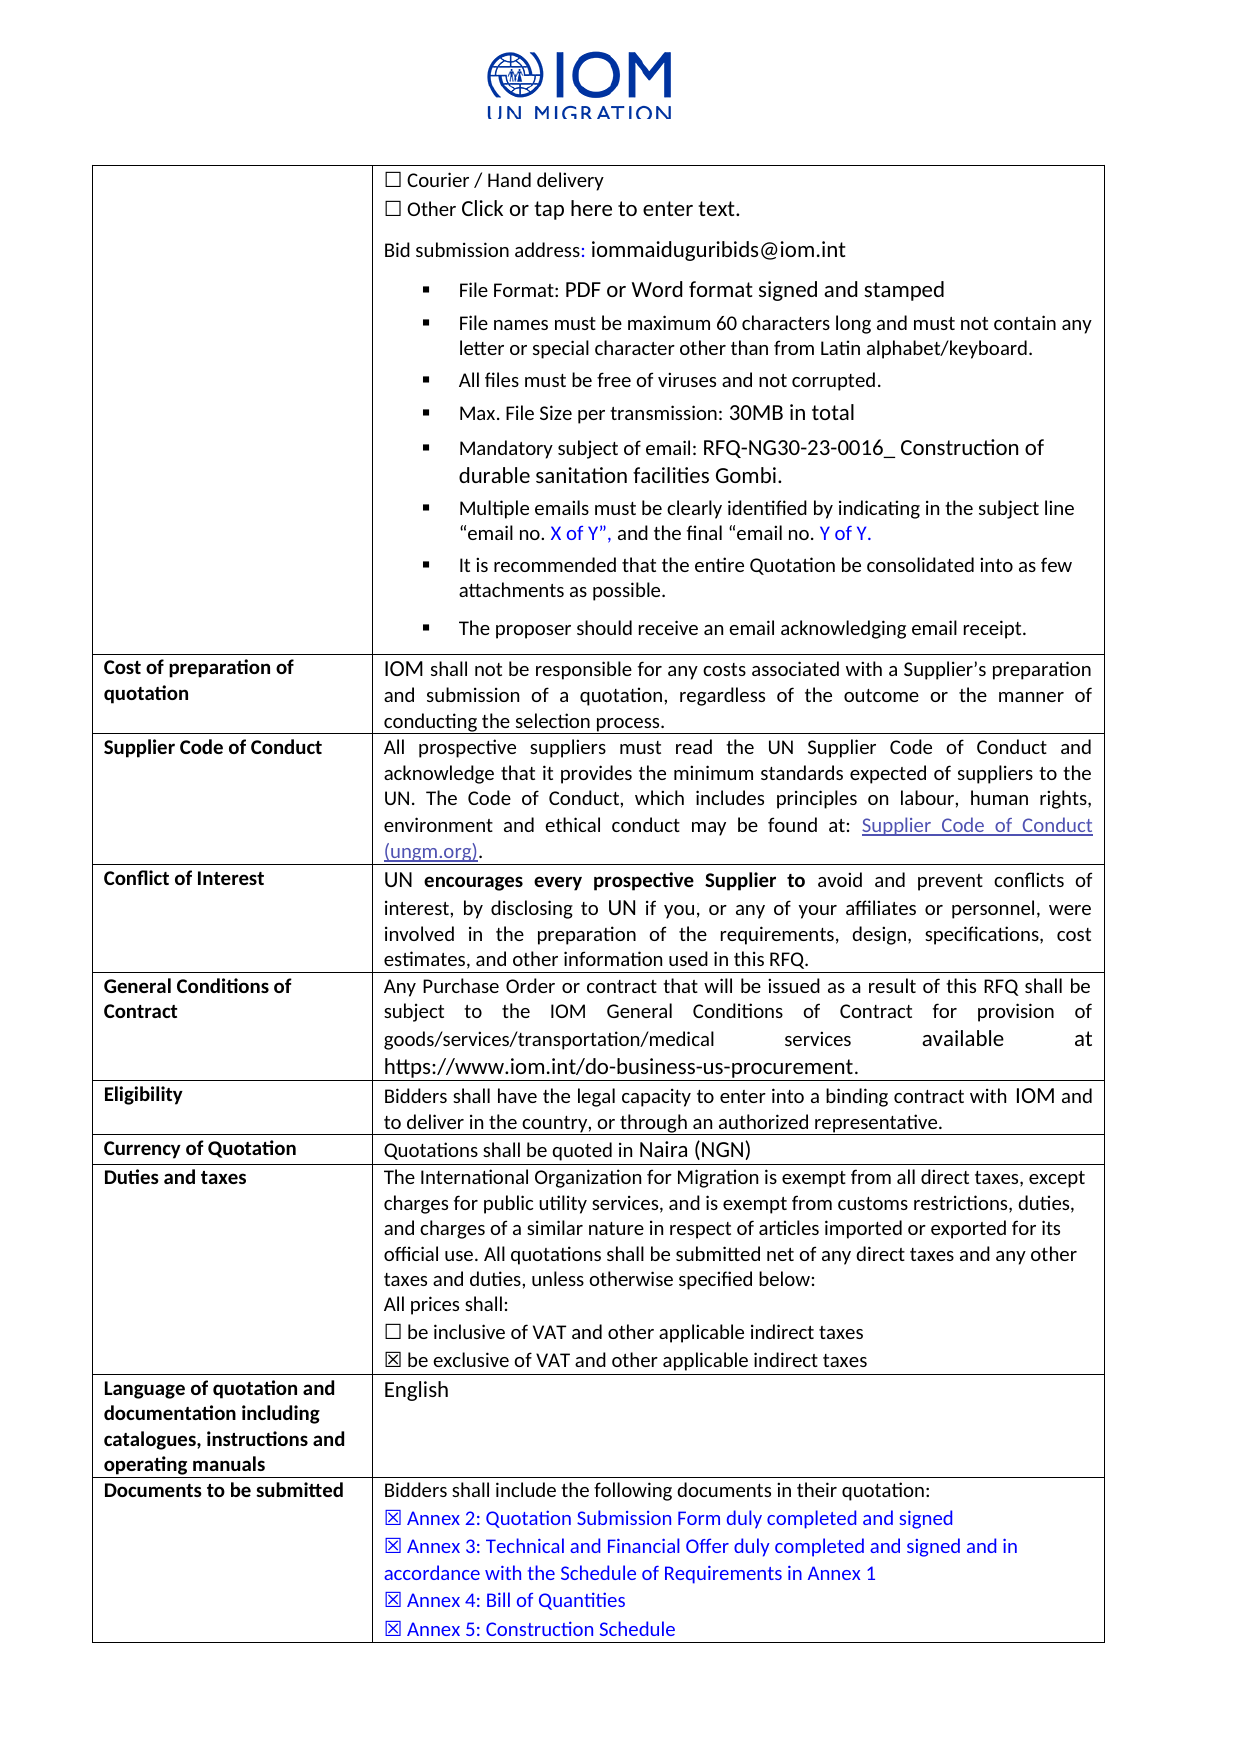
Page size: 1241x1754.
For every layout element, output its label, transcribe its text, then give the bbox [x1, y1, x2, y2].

table_cell All prospective suppliers must read the UN Supplier Code of Conduct and acknowledge that it provides the minimum standards expected of suppliers to the UN. The Code of Conduct, which includes principles on labour, human rights, environment and ethical conduct may be found at: Supplier Code of Conduct (ungm.org). [373, 734, 1104, 864]
table_cell shall not be responsible for any costs associated with a Supplier’s preparation and submission of a quotation, regardless of the outcome or the manner of conducting the selection process. [373, 655, 1104, 733]
table_cell The International Organization for Migration is exempt from all direct taxes, except charges for public utility services, and is exempt from customs restrictions, duties, and charges of a similar nature in respect of articles imported or exported for its official use. All quotations shall be submitted net of any direct taxes and any other taxes and duties, unless otherwise specified below: All prices shall: be inclusive of VAT and other applicable indirect taxes be exclusive of VAT and other applicable indirect taxes [373, 1165, 1104, 1374]
table_cell Currency of Quotation [93, 1135, 372, 1163]
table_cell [373, 166, 1104, 653]
table_cell Any Purchase Order or contract that will be issued as a result of this RFQ shall be subject to the IOM General Conditions of Contract for provision of goods/services/transportation/medical services . [373, 973, 1104, 1080]
table_cell Duties and taxes [93, 1165, 372, 1374]
table_cell Language of quotation and documentation including catalogues, instructions and operating manuals [93, 1375, 372, 1477]
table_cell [93, 1478, 372, 1642]
table_cell Supplier Code of Conduct [93, 734, 372, 864]
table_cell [373, 1478, 1104, 1642]
table_cell Cost of preparation of quotation [93, 655, 372, 733]
table_cell Conflict of Interest [93, 865, 372, 972]
picture [483, 50, 672, 119]
table_cell Bidders shall have the legal capacity to enter into a binding contract with and to deliver in the country, or through an authorized representative. [373, 1081, 1104, 1134]
table_cell Quotations shall be quoted in [373, 1135, 1104, 1163]
table_cell encourages every prospective Supplier to avoid and prevent conflicts of interest, by disclosing to if you, or any of your affiliates or personnel, were involved in the preparation of the requirements, design, specifications, cost estimates, and other information used in this RFQ. [373, 865, 1104, 972]
table_cell General Conditions of Contract [93, 973, 372, 1080]
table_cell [93, 166, 372, 653]
table_cell Eligibility [93, 1081, 372, 1134]
